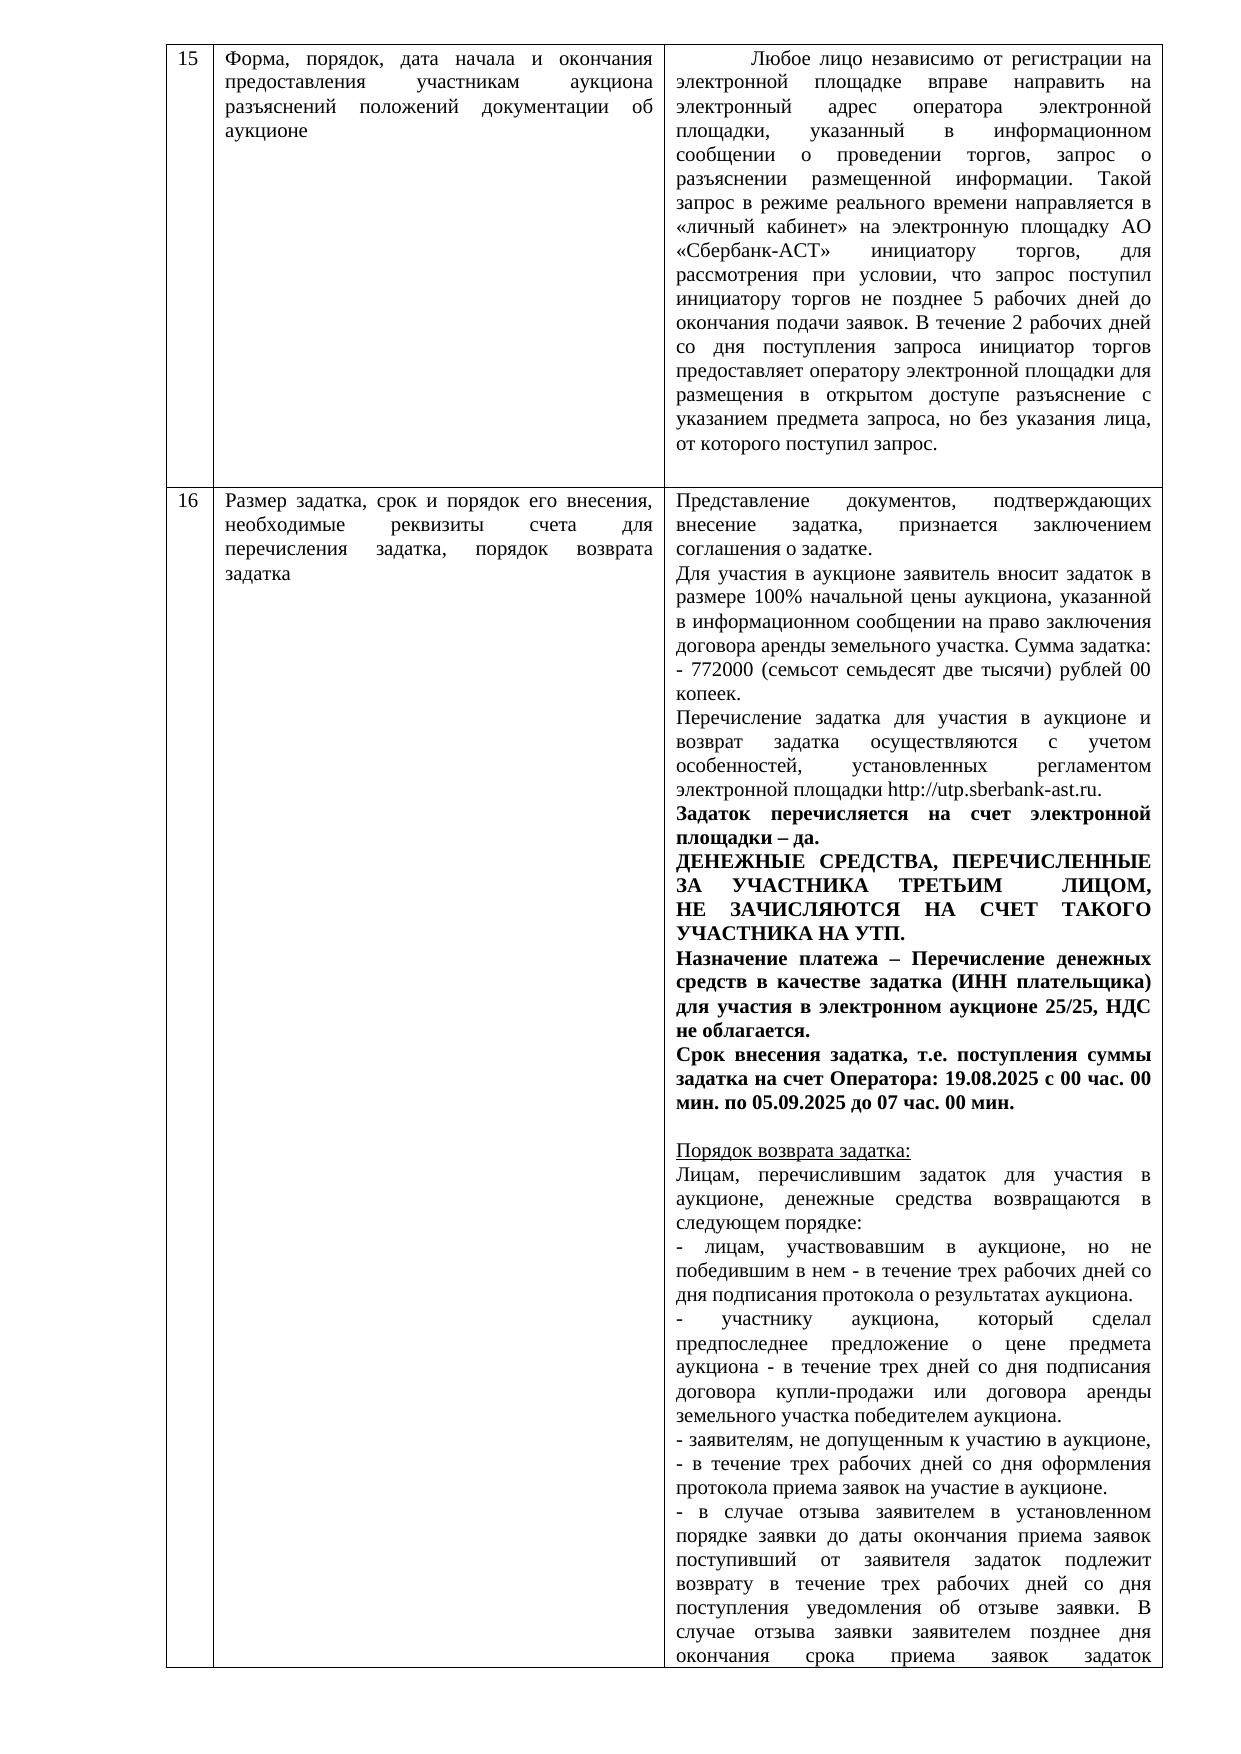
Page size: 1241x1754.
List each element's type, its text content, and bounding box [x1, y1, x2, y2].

table_cell Форма, порядок, дата начала и окончания предоставления участникам аукциона разъяснений положений документации об аукционе [214, 45, 664, 487]
table_cell Любое лицо независимо от регистрации на электронной площадке вправе направить на электронный адрес оператора электронной площадки, указанный в информационном сообщении о проведении торгов, запрос о разъяснении размещенной информации. Такой запрос в режиме реального времени направляется в «личный кабинет» на электронную площадку АО «Сбербанк-АСТ» инициатору торгов, для рассмотрения при условии, что запрос поступил инициатору торгов не позднее 5 рабочих дней до окончания подачи заявок. В течение 2 рабочих дней со дня поступления запроса инициатор торгов предоставляет оператору электронной площадки для размещения в открытом доступе разъяснение с указанием предмета запроса, но без указания лица, от которого поступил запрос. [665, 45, 1162, 487]
table_cell 15 [167, 45, 213, 487]
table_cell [214, 488, 664, 1667]
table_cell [665, 488, 1162, 1667]
table_cell 16 [167, 488, 213, 1667]
